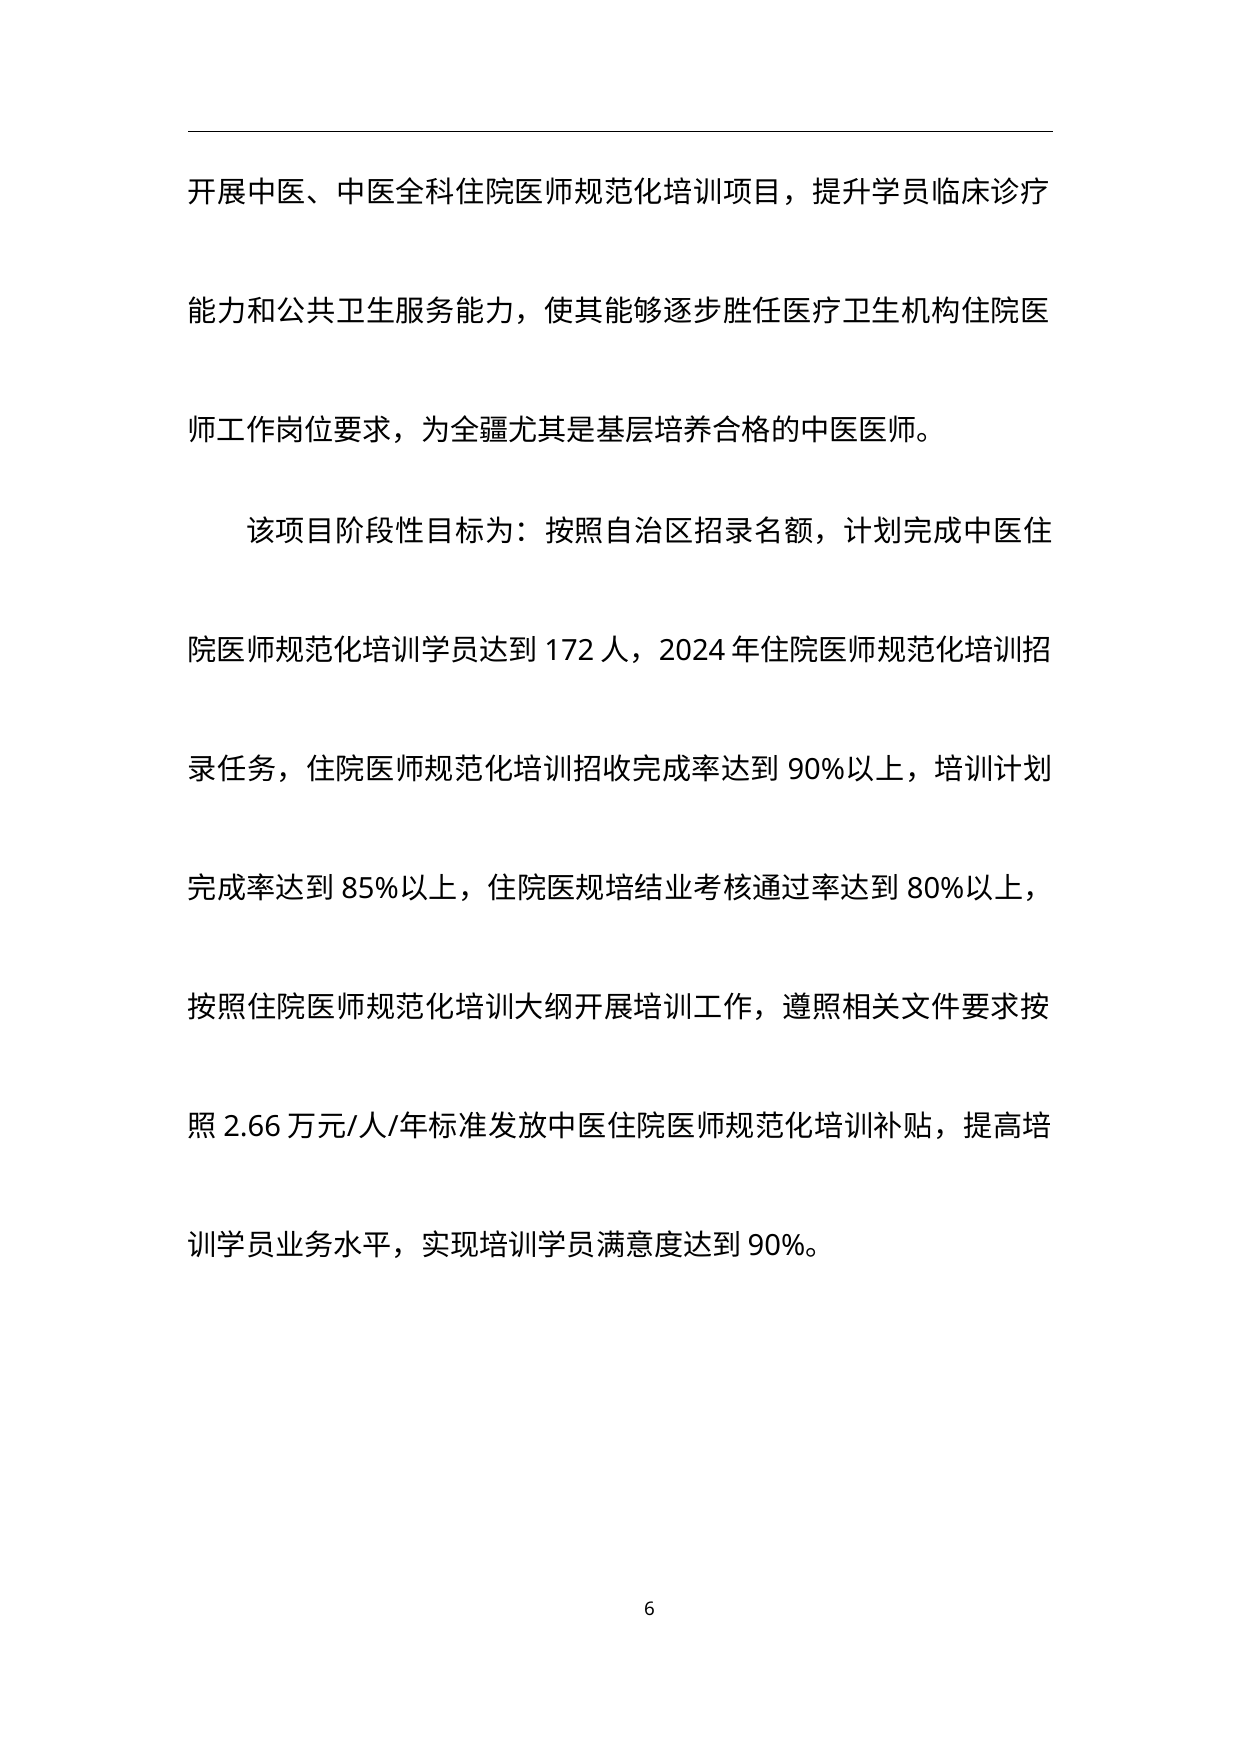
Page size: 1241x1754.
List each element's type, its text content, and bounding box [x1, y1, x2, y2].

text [187, 150, 1053, 467]
text 该项目阶段性目标为：按照自治区招录名额，计划完成中医住院医师规范化培训学员达到172人，2024年住院医师规范化培训招录任务，住院医师规范化培训招收完成率达到90%以上，培训计划完成率达到85%以上，住院医规培结业考核通过率达到80%以上，按照住院医师规范化培训大纲开展培训工作，遵照相关文件要求按照2.66万元/人/年标准发放中医住院医师规范化培训补贴，提高培训学员业务水平，实现培训学员满意度达到90%。 [187, 489, 1053, 1282]
